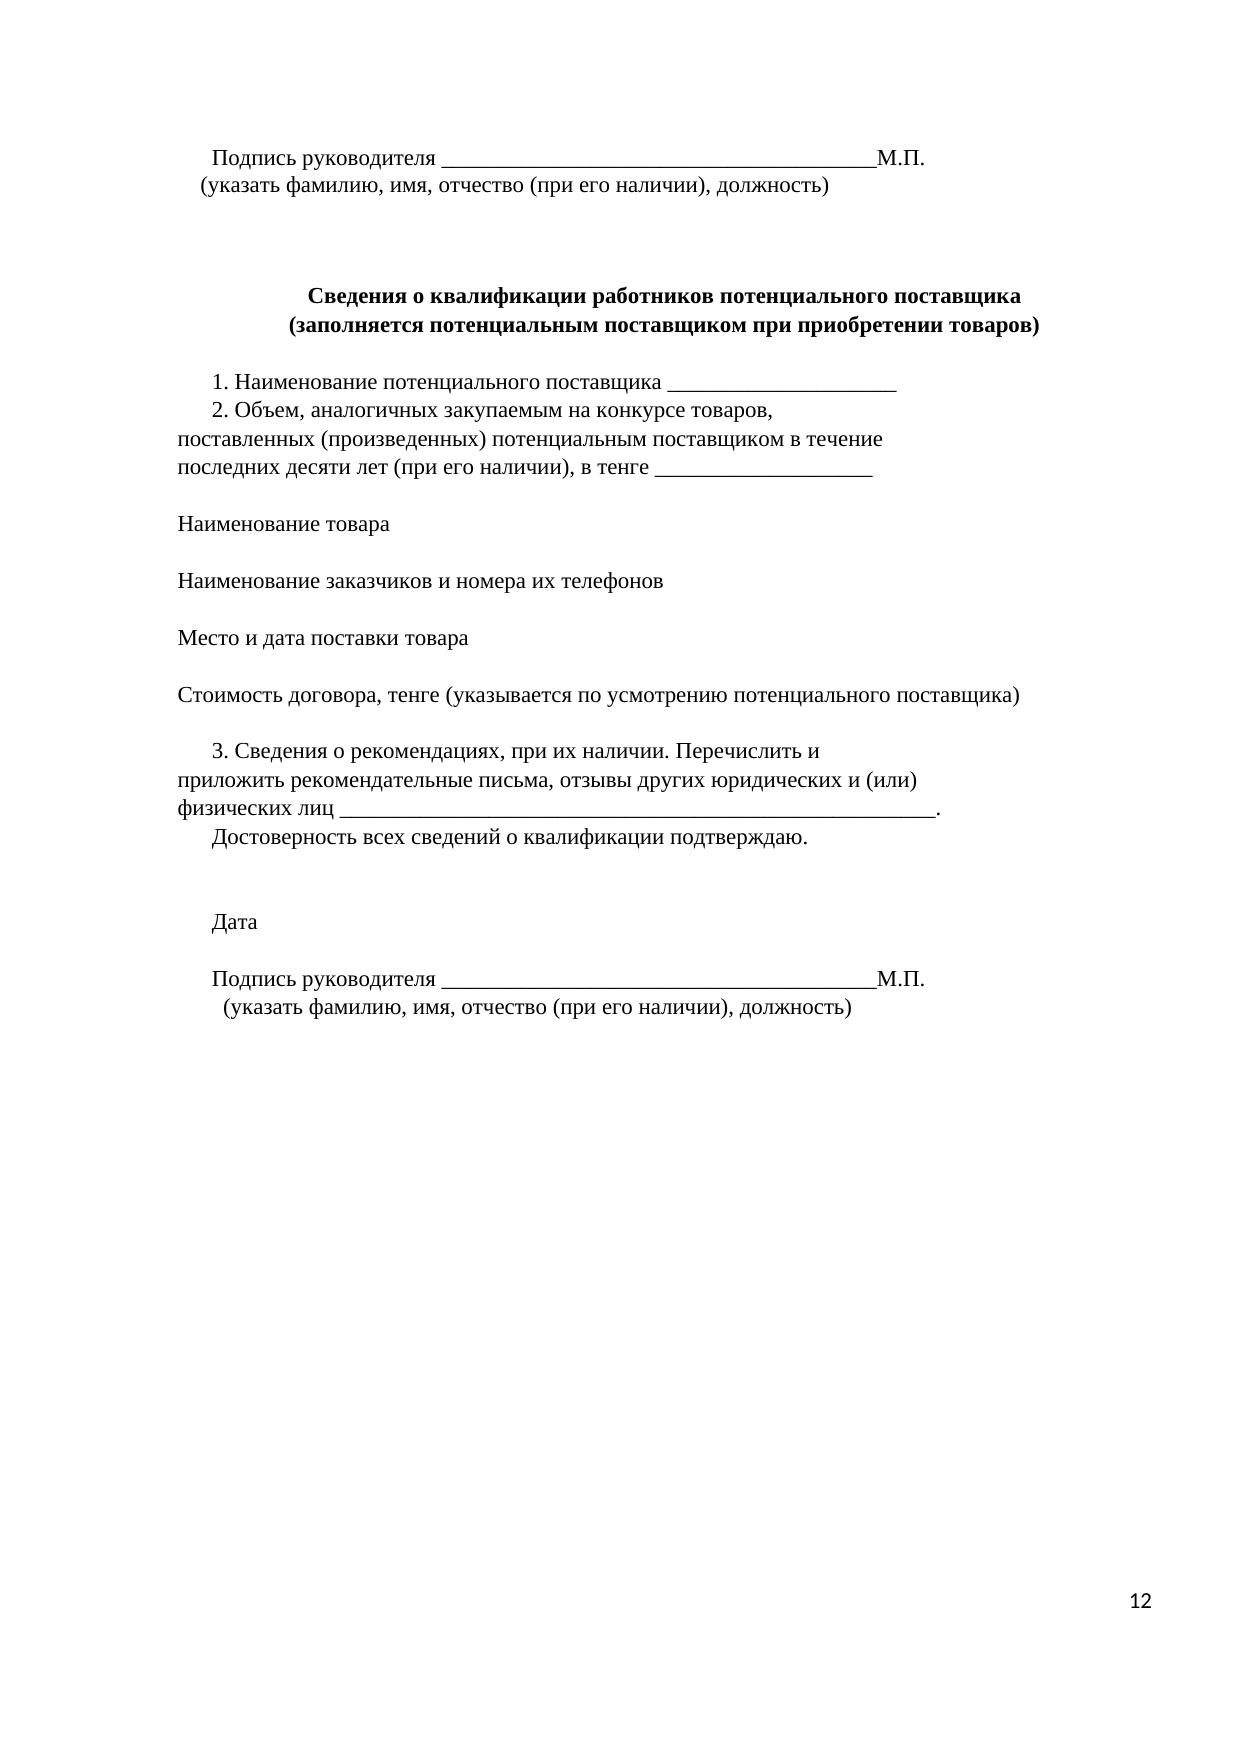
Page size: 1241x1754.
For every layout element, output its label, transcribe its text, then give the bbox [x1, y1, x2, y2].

text последних десяти лет (при его наличии), в тенге ___________________ [177, 453, 1152, 479]
text 3. Сведения о рекомендациях, при их наличии. Перечислить и [177, 737, 1152, 764]
text 1. Наименование потенциального поставщика ____________________ [177, 368, 1152, 394]
text (указать фамилию, имя, отчество (при его наличии), должность) [177, 993, 1152, 1020]
text Подпись руководителя ______________________________________М.П. [177, 144, 1152, 171]
text Сведения о квалификации работников потенциального поставщика [177, 282, 1152, 309]
text поставленных (произведенных) потенциальным поставщиком в течение [177, 425, 1152, 451]
text приложить рекомендательные письма, отзывы других юридических и (или) [177, 766, 1152, 792]
text Дата [177, 908, 1152, 934]
text Достоверность всех сведений о квалификации подтверждаю. [177, 823, 1152, 849]
text Подпись руководителя ______________________________________М.П. [177, 965, 1152, 991]
text (заполняется потенциальным поставщиком при приобретении товаров) [177, 311, 1152, 337]
text Наименование товара [177, 510, 1152, 536]
text Место и дата поставки товара [177, 624, 1152, 650]
text Стоимость договора, тенге (указывается по усмотрению потенциального поставщика) [177, 681, 1152, 707]
text физических лиц ____________________________________________________. [177, 794, 1152, 821]
text (указать фамилию, имя, отчество (при его наличии), должность) [177, 171, 1152, 197]
text 2. Объем, аналогичных закупаемым на конкурсе товаров, [177, 396, 1152, 423]
text Наименование заказчиков и номера их телефонов [177, 567, 1152, 593]
